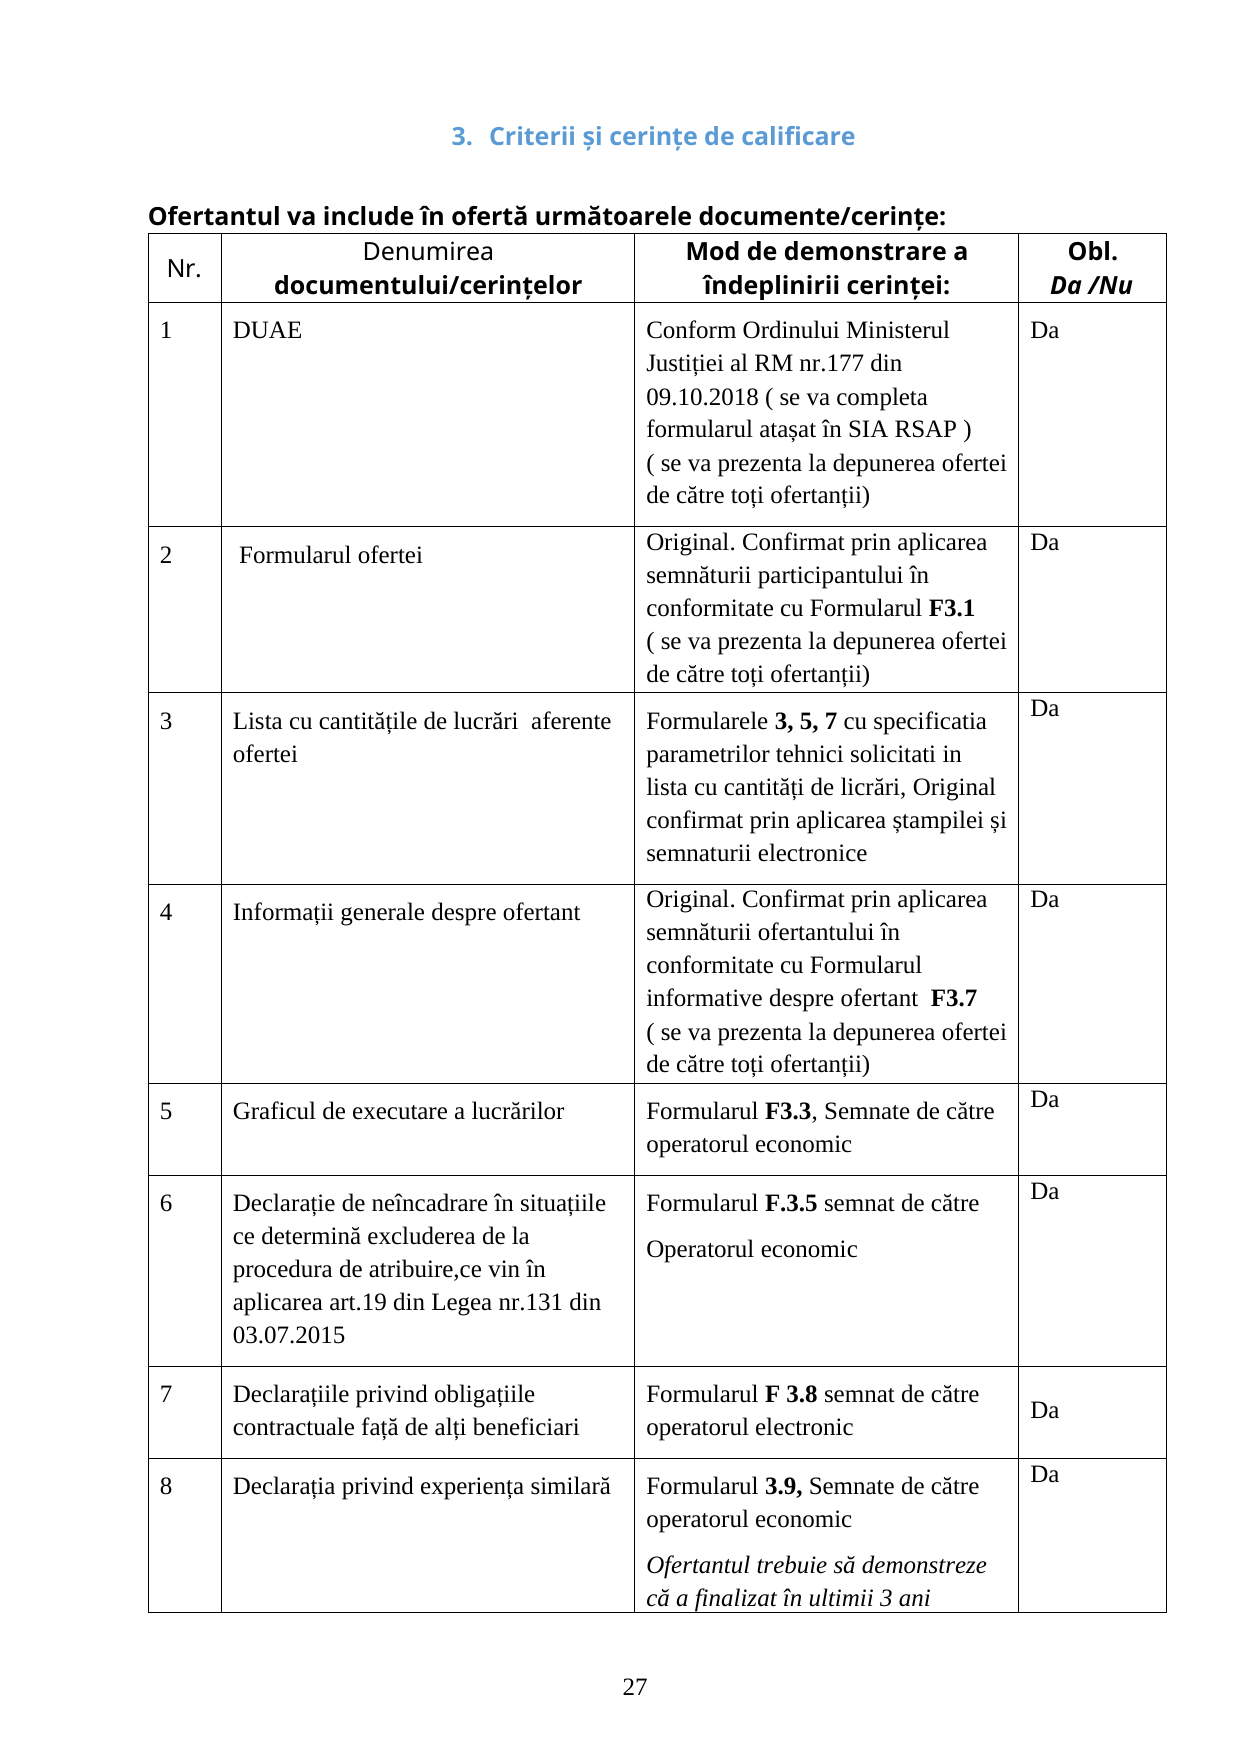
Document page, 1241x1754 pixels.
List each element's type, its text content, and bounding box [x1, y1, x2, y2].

table_cell DUAE [222, 303, 634, 526]
table_cell 2 [149, 527, 221, 692]
table_cell Da [1019, 693, 1166, 883]
table_cell Da [1019, 1367, 1166, 1458]
table_cell Da [1019, 1084, 1166, 1175]
table_header Nr. [149, 234, 221, 302]
text Ofertantul va include în ofertă următoarele documente/cerințe: [148, 199, 1122, 233]
table_cell Graficul de executare a lucrărilor [222, 1084, 634, 1175]
table_cell Lista cu cantitățile de lucrări aferente ofertei [222, 693, 634, 883]
table_cell 4 [149, 885, 221, 1083]
list Criterii și cerințe de calificare [185, 118, 1122, 152]
table_header Denumirea documentului/cerințelor [222, 234, 634, 302]
table_cell 3 [149, 693, 221, 883]
table_cell 5 [149, 1084, 221, 1175]
table_cell Conform Ordinului Ministerul Justiției al RM nr.177 din 09.10.2018 ( se va completa formularul atașat în SIA RSAP ) ( se va prezenta la depunerea ofertei de către toți ofertanții) [635, 303, 1018, 526]
table_cell Da [1019, 1459, 1166, 1612]
table_cell Da [1019, 527, 1166, 692]
table_cell Declarațiile privind obligațiile contractuale față de alți beneficiari [222, 1367, 634, 1458]
table_cell Declarație de neîncadrare în situațiile ce determină excluderea de la procedura de atribuire,ce vin în aplicarea art.19 din Legea nr.131 din 03.07.2015 [222, 1176, 634, 1366]
table_header Obl. Da /Nu [1019, 234, 1166, 302]
table_cell Informații generale despre ofertant [222, 885, 634, 1083]
table_cell 6 [149, 1176, 221, 1366]
table_cell Formularul F3.3, Semnate de către operatorul economic [635, 1084, 1018, 1175]
table_cell Formularele 3, 5, 7 cu specificatia parametrilor tehnici solicitati in lista cu cantități de licrări, Original confirmat prin aplicarea ștampilei și semnaturii electronice [635, 693, 1018, 883]
table_cell 1 [149, 303, 221, 526]
table_cell Formularul F.3.5 semnat de către Operatorul economic [635, 1176, 1018, 1366]
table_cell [222, 1459, 634, 1612]
table_cell Original. Confirmat prin aplicarea semnăturii ofertantului în conformitate cu Formularul informative despre ofertant F3.7 ( se va prezenta la depunerea ofertei de către toți ofertanții) [635, 885, 1018, 1083]
table_cell 7 [149, 1367, 221, 1458]
table_cell Da [1019, 303, 1166, 526]
table_header Mod de demonstrare a îndeplinirii cerinţei: [635, 234, 1018, 302]
table_cell Original. Confirmat prin aplicarea semnăturii participantului în conformitate cu Formularul F3.1 ( se va prezenta la depunerea ofertei de către toți ofertanții) [635, 527, 1018, 692]
table_cell Da [1019, 1176, 1166, 1366]
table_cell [635, 1459, 1018, 1612]
table_cell Formularul ofertei [222, 527, 634, 692]
table_cell Da [1019, 885, 1166, 1083]
table_cell Formularul F 3.8 semnat de către operatorul electronic [635, 1367, 1018, 1458]
table_cell 8 [149, 1459, 221, 1612]
